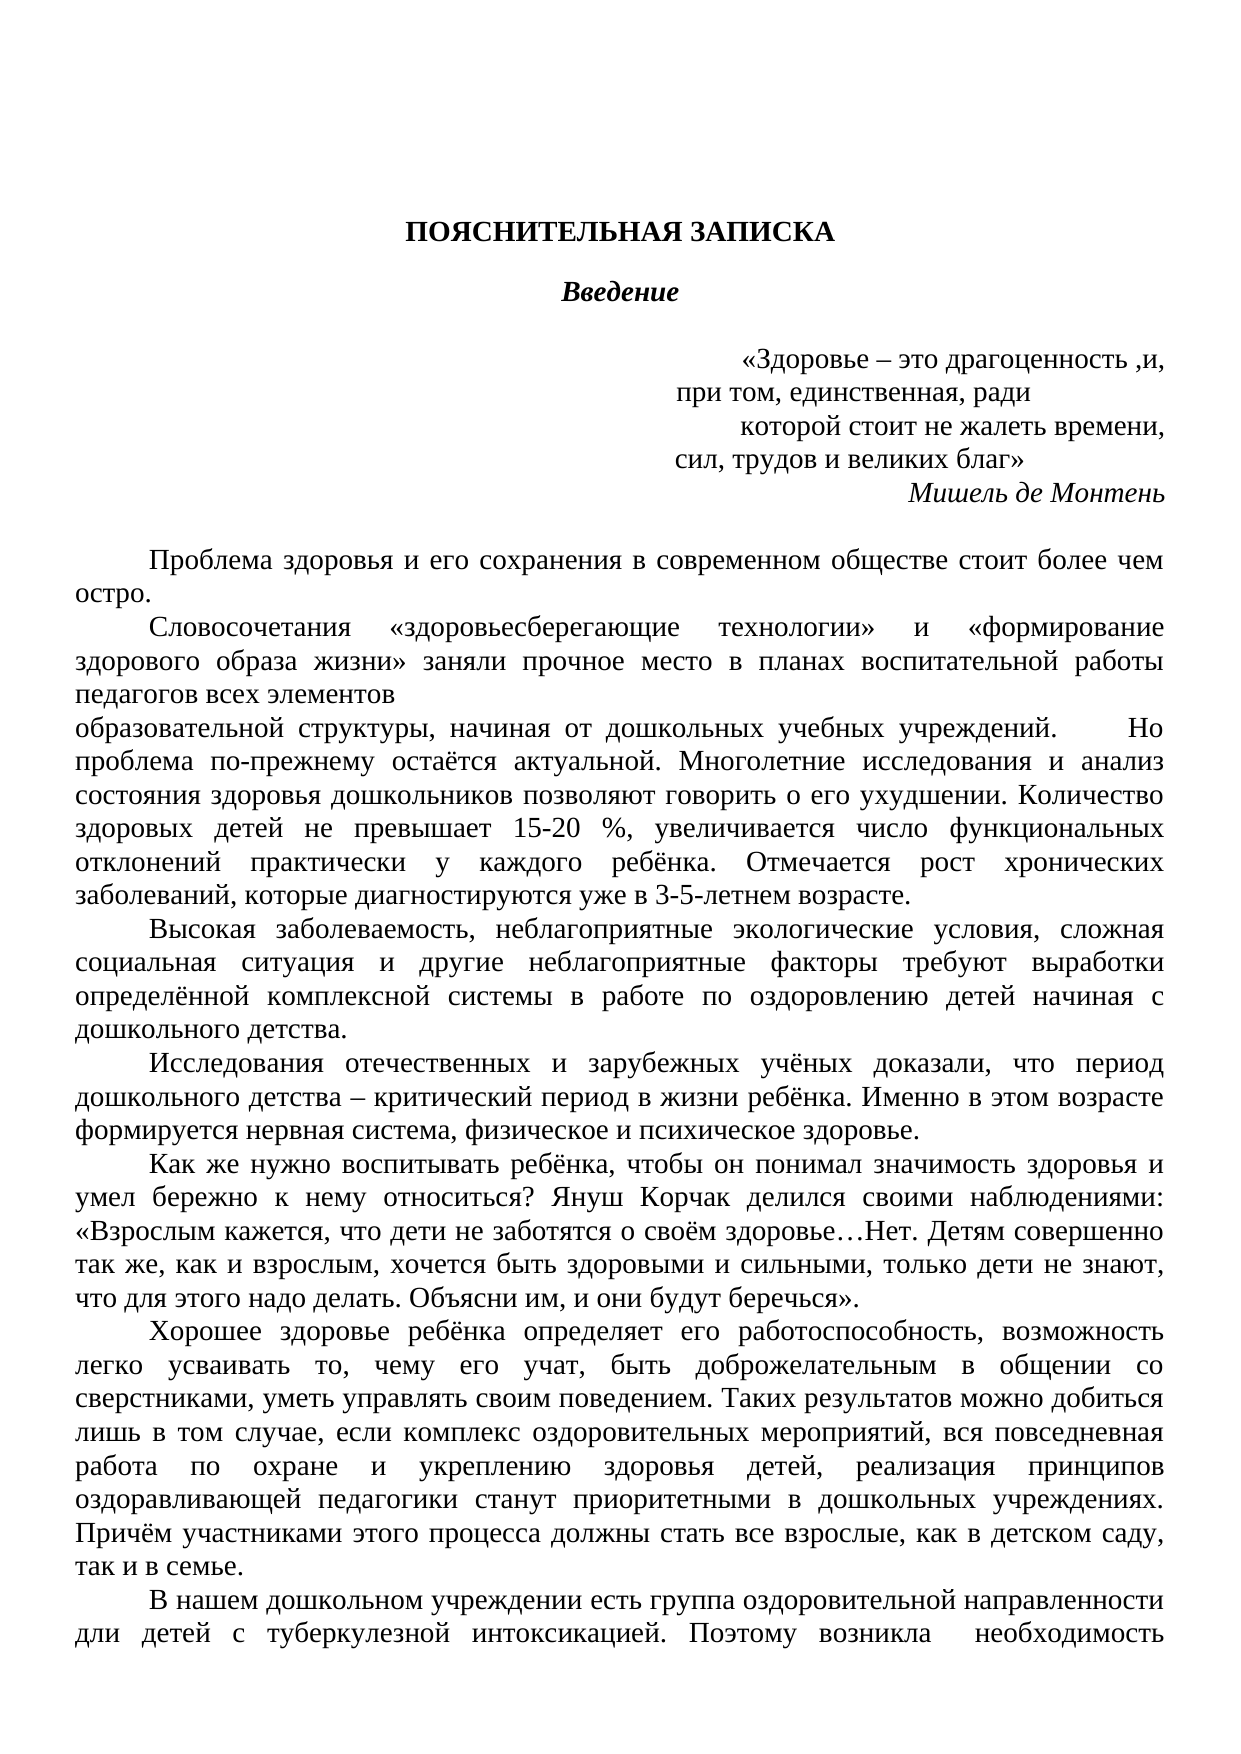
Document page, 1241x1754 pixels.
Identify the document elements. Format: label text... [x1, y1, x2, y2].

text Мишель де Монтень [75, 475, 1165, 508]
text Как же нужно воспитывать ребёнка, чтобы он понимал значимость здоровья и умел бережно к нему относиться? Януш Корчак делился своими наблюдениями: «Взрослым кажется, что дети не заботятся о своём здоровье…Нет. Детям совершенно так же, как и взрослым, хочется быть здоровыми и сильными, только дети не знают, что для этого надо делать. Объясни им, и они будут беречься». [75, 1146, 1165, 1313]
text ПОЯСНИТЕЛЬНАЯ ЗАПИСКА [75, 214, 1165, 248]
text которой стоит не жалеть времени, [75, 408, 1165, 441]
text «Здоровье – это драгоценность ,и, [75, 341, 1165, 374]
text сил, трудов и великих благ» [75, 441, 1165, 475]
text при том, единственная, ради [75, 374, 1165, 408]
text Исследования отечественных и зарубежных учёных доказали, что период дошкольного детства – критический период в жизни ребёнка. Именно в этом возрасте формируется нервная система, физическое и психическое здоровье. [75, 1045, 1165, 1146]
text Проблема здоровья и его сохранения в современном обществе стоит более чем остро. [75, 542, 1165, 609]
text Хорошее здоровье ребёнка определяет его работоспособность, возможность легко усваивать то, чему его учат, быть доброжелательным в общении со сверстниками, уметь управлять своим поведением. Таких результатов можно добиться лишь в том случае, если комплекс оздоровительных мероприятий, вся повседневная работа по охране и укреплению здоровья детей, реализация принципов оздоравливающей педагогики станут приоритетными в дошкольных учреждениях. Причём участниками этого процесса должны стать все взрослые, как в детском саду, так и в семье. [75, 1313, 1165, 1582]
text Словосочетания «здоровьесберегающие технологии» и «формирование здорового образа жизни» заняли прочное место в планах воспитательной работы педагогов всех элементов [75, 609, 1165, 710]
text образовательной структуры, начиная от дошкольных учебных учреждений. Но проблема по-прежнему остаётся актуальной. Многолетние исследования и анализ состояния здоровья дошкольников позволяют говорить о его ухудшении. Количество здоровых детей не превышает 15-20 %, увеличивается число функциональных отклонений практически у каждого ребёнка. Отмечается рост хронических заболеваний, которые диагностируются уже в 3-5-летнем возрасте. [75, 710, 1165, 911]
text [75, 1582, 1165, 1649]
text Введение [75, 274, 1165, 307]
text Высокая заболеваемость, неблагоприятные экологические условия, сложная социальная ситуация и другие неблагоприятные факторы требуют выработки определённой комплексной системы в работе по оздоровлению детей начиная с дошкольного детства. [75, 911, 1165, 1045]
